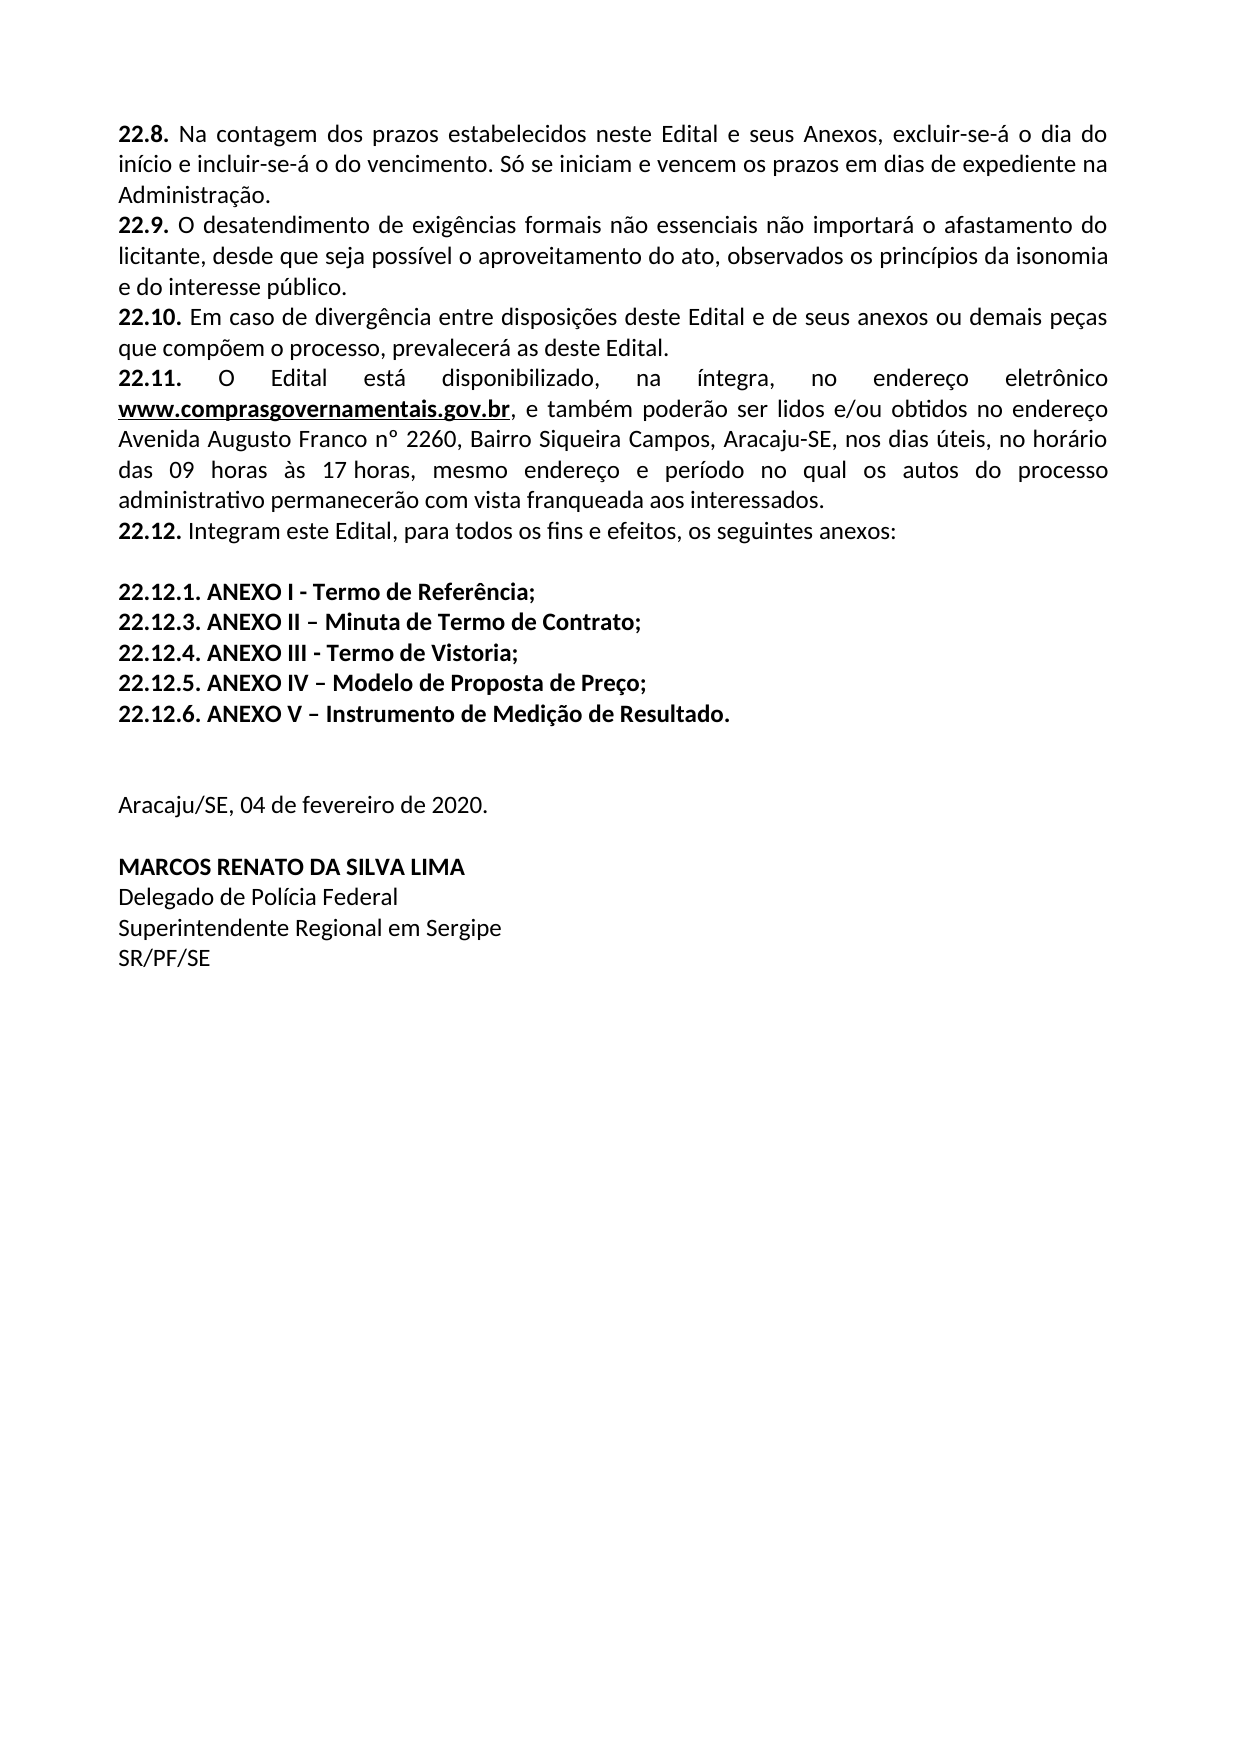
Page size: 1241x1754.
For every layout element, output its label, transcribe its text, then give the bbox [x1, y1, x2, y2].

text MARCOS RENATO DA SILVA LIMA [118, 851, 1116, 881]
text Delegado de Polícia Federal [118, 881, 1116, 912]
text 22.12.4. ANEXO III - Termo de Vistoria; [118, 637, 1109, 667]
text 22.12.1. ANEXO I - Termo de Referência; [118, 576, 1109, 606]
text Superintendente Regional em Sergipe [118, 912, 1116, 942]
text 22.12.3. ANEXO II – Minuta de Termo de Contrato; [118, 606, 1109, 637]
text 22.12. Integram este Edital, para todos os fins e efeitos, os seguintes anexos: [118, 515, 1109, 545]
text 22.8. Na contagem dos prazos estabelecidos neste Edital e seus Anexos, excluir-se-á o dia do início e incluir-se-á o do vencimento. Só se iniciam e vencem os prazos em dias de expediente na Administração. [118, 118, 1109, 210]
text 22.9. O desatendimento de exigências formais não essenciais não importará o afastamento do licitante, desde que seja possível o aproveitamento do ato, observados os princípios da isonomia e do interesse público. [118, 210, 1109, 301]
text 22.10. Em caso de divergência entre disposições deste Edital e de seus anexos ou demais peças que compõem o processo, prevalecerá as deste Edital. [118, 301, 1109, 362]
text Aracaju/SE, 04 de fevereiro de 2020. [118, 789, 1116, 820]
text 22.12.6. ANEXO V – Instrumento de Medição de Resultado. [118, 698, 1109, 728]
text SR/PF/SE [118, 942, 1116, 973]
text 22.12.5. ANEXO IV – Modelo de Proposta de Preço; [118, 667, 1109, 698]
text 22.11. O Edital está disponibilizado, na íntegra, no endereço eletrônico www.comprasgovernamentais.gov.br, e também poderão ser lidos e/ou obtidos no endereço Avenida Augusto Franco nº 2260, Bairro Siqueira Campos, Aracaju-SE, nos dias úteis, no horário das 09 horas às 17 horas, mesmo endereço e período no qual os autos do processo administrativo permanecerão com vista franqueada aos interessados. [118, 362, 1109, 515]
